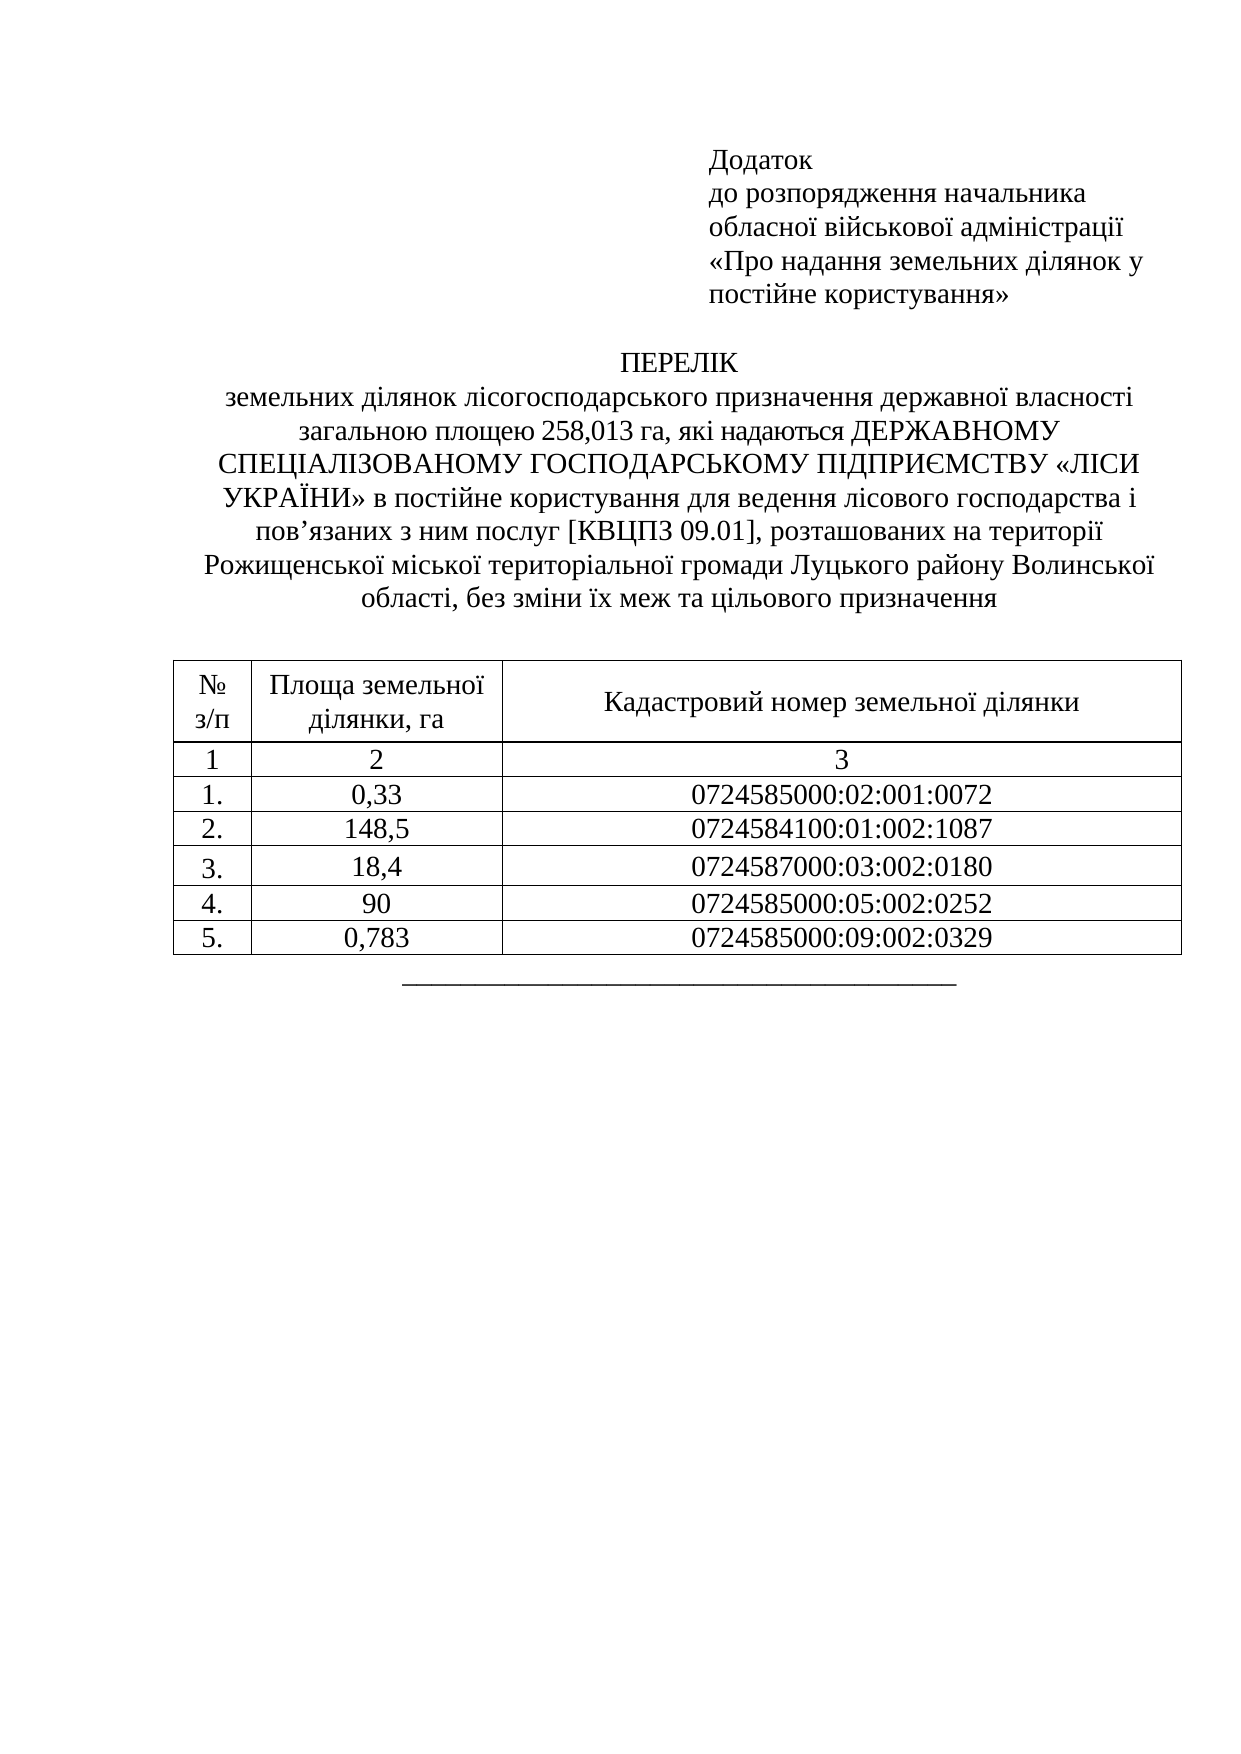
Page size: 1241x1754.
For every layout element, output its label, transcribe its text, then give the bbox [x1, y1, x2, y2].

table_cell 1 [174, 743, 251, 776]
table_cell 3 [503, 743, 1181, 776]
text Додаток [709, 142, 1181, 176]
table_cell 1. [174, 777, 251, 811]
table_header Кадастровий номер земельної ділянки [503, 661, 1181, 741]
table_header Площа земельної ділянки, га [252, 661, 502, 741]
table_cell 0,33 [252, 777, 502, 811]
text ______________________________________ [177, 955, 1181, 989]
table_cell 0724585000:05:002:0252 [503, 886, 1181, 919]
table_cell 0,783 [252, 921, 502, 954]
table_cell 0724585000:09:002:0329 [503, 921, 1181, 954]
text обласної військової адміністрації [709, 209, 1181, 243]
table_cell 0724587000:03:002:0180 [503, 846, 1181, 885]
text «Про надання земельних ділянок у постійне користування» [709, 243, 1181, 310]
text земельних ділянок лісогосподарського призначення державної власності загальною площею 258,013 га, які надаються ДЕРЖАВНОМУ СПЕЦІАЛІЗОВАНОМУ ГОСПОДАРСЬКОМУ ПІДПРИЄМСТВУ «ЛІСИ УКРАЇНИ» в постійне користування для ведення лісового господарства і пов’язаних з ним послуг [КВЦПЗ 09.01], розташованих на території Рожищенської міської територіальної громади Луцького району Волинської області, без зміни їх меж та цільового призначення [177, 379, 1181, 614]
table_cell 0724585000:02:001:0072 [503, 777, 1181, 811]
text ПЕРЕЛІК [177, 346, 1181, 379]
table_cell 2. [174, 812, 251, 845]
table_cell 148,5 [252, 812, 502, 845]
table_cell 90 [252, 886, 502, 919]
table_cell 5. [174, 921, 251, 954]
table_cell 3. [174, 846, 251, 885]
table_header № з/п [174, 661, 251, 741]
table_cell 2 [252, 743, 502, 776]
table_cell 18,4 [252, 846, 502, 885]
table_cell 4. [174, 886, 251, 919]
table_cell 0724584100:01:002:1087 [503, 812, 1181, 845]
text до розпорядження начальника [709, 176, 1181, 209]
